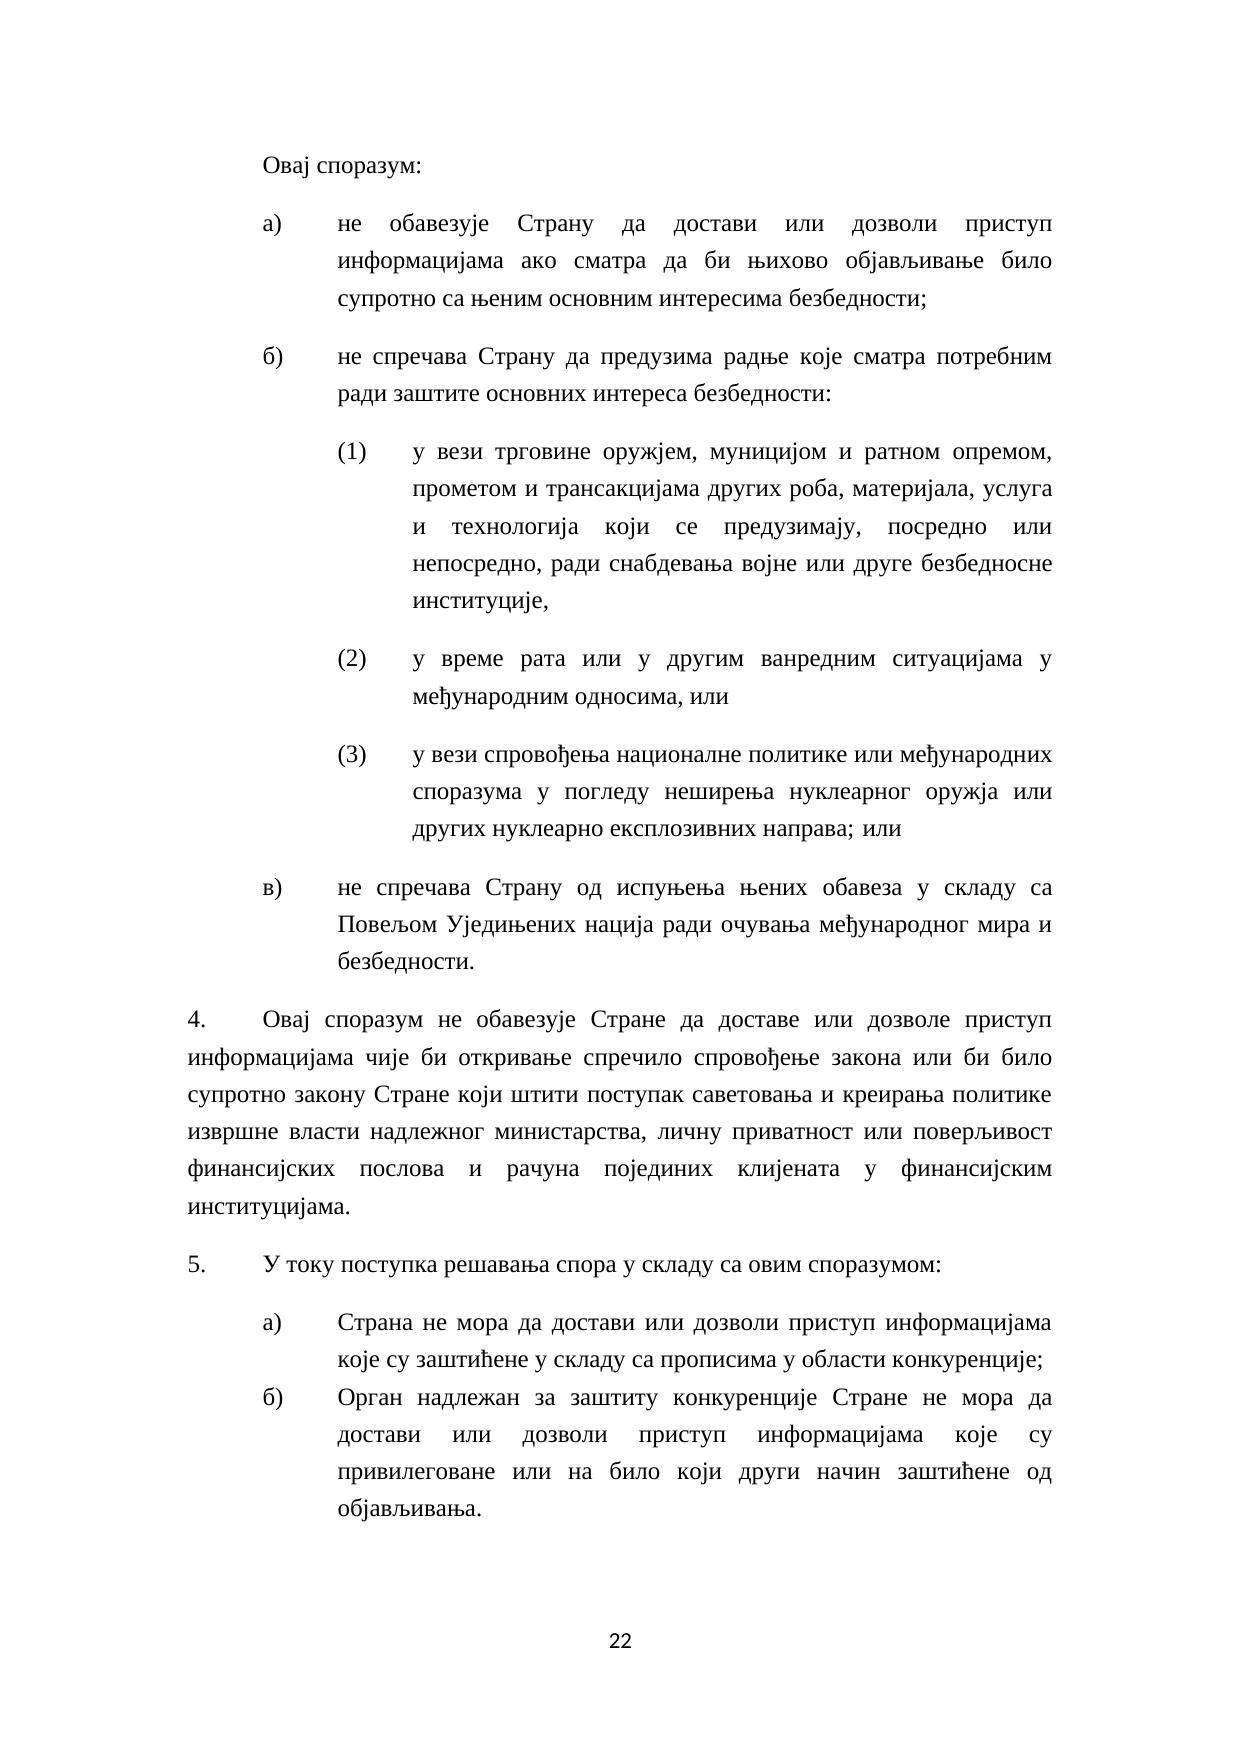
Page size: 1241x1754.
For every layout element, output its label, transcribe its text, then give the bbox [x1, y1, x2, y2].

text б) не спречава Страну да предузима радње које сматра потребним ради заштите основних интереса безбедности: [262, 341, 1053, 407]
list а) Страна не мора да достави или дозволи приступ информацијама које су заштићене у складу са прописима у области конкуренције; [262, 1307, 1053, 1373]
text (2) у време рата или у другим ванредним ситуацијама у међународним односима, или [337, 643, 1053, 709]
list б) Орган надлежан за заштиту конкуренције Стране не мора да достави или дозволи приступ информацијама које су привилеговане или на било који други начин заштићене од објављивања. [262, 1382, 1053, 1522]
text в) не спречава Страну од испуњења њених обавеза у складу са Повељом Уједињених нација ради очувања међународног мира и безбедности. [262, 872, 1053, 975]
list У току поступка решавања спора у складу са овим споразумом: [187, 1249, 1053, 1278]
list Овај споразум не обавезује Стране да доставе или дозволе приступ информацијама чије би откривање спречило спровођење закона или би било супротно закону Стране који штити поступак саветовања и креирања политике извршне власти надлежног министарства, личну приватност или поверљивост финансијских послова и рачуна појединих клијената у финансијским институцијама. [187, 1004, 1053, 1219]
text а) не обавезује Страну да достави или дозволи приступ информацијама ако сматра да би њихово објављивање било супротно са њеним основним интересима безбедности; [262, 208, 1053, 311]
text (3) у вези спровођења националне политике или међународних споразума у погледу неширења нуклеарног оружја или других нуклеарно експлозивних направа; или [337, 739, 1053, 842]
list Овај споразум: [225, 150, 1053, 179]
text (1) у вези трговине оружјем, муницијом и ратном опремом, прометом и трансакцијама других роба, материјала, услуга и технологија који се предузимају, посредно или непосредно, ради снабдевања војне или друге безбедносне институције, [337, 436, 1053, 614]
